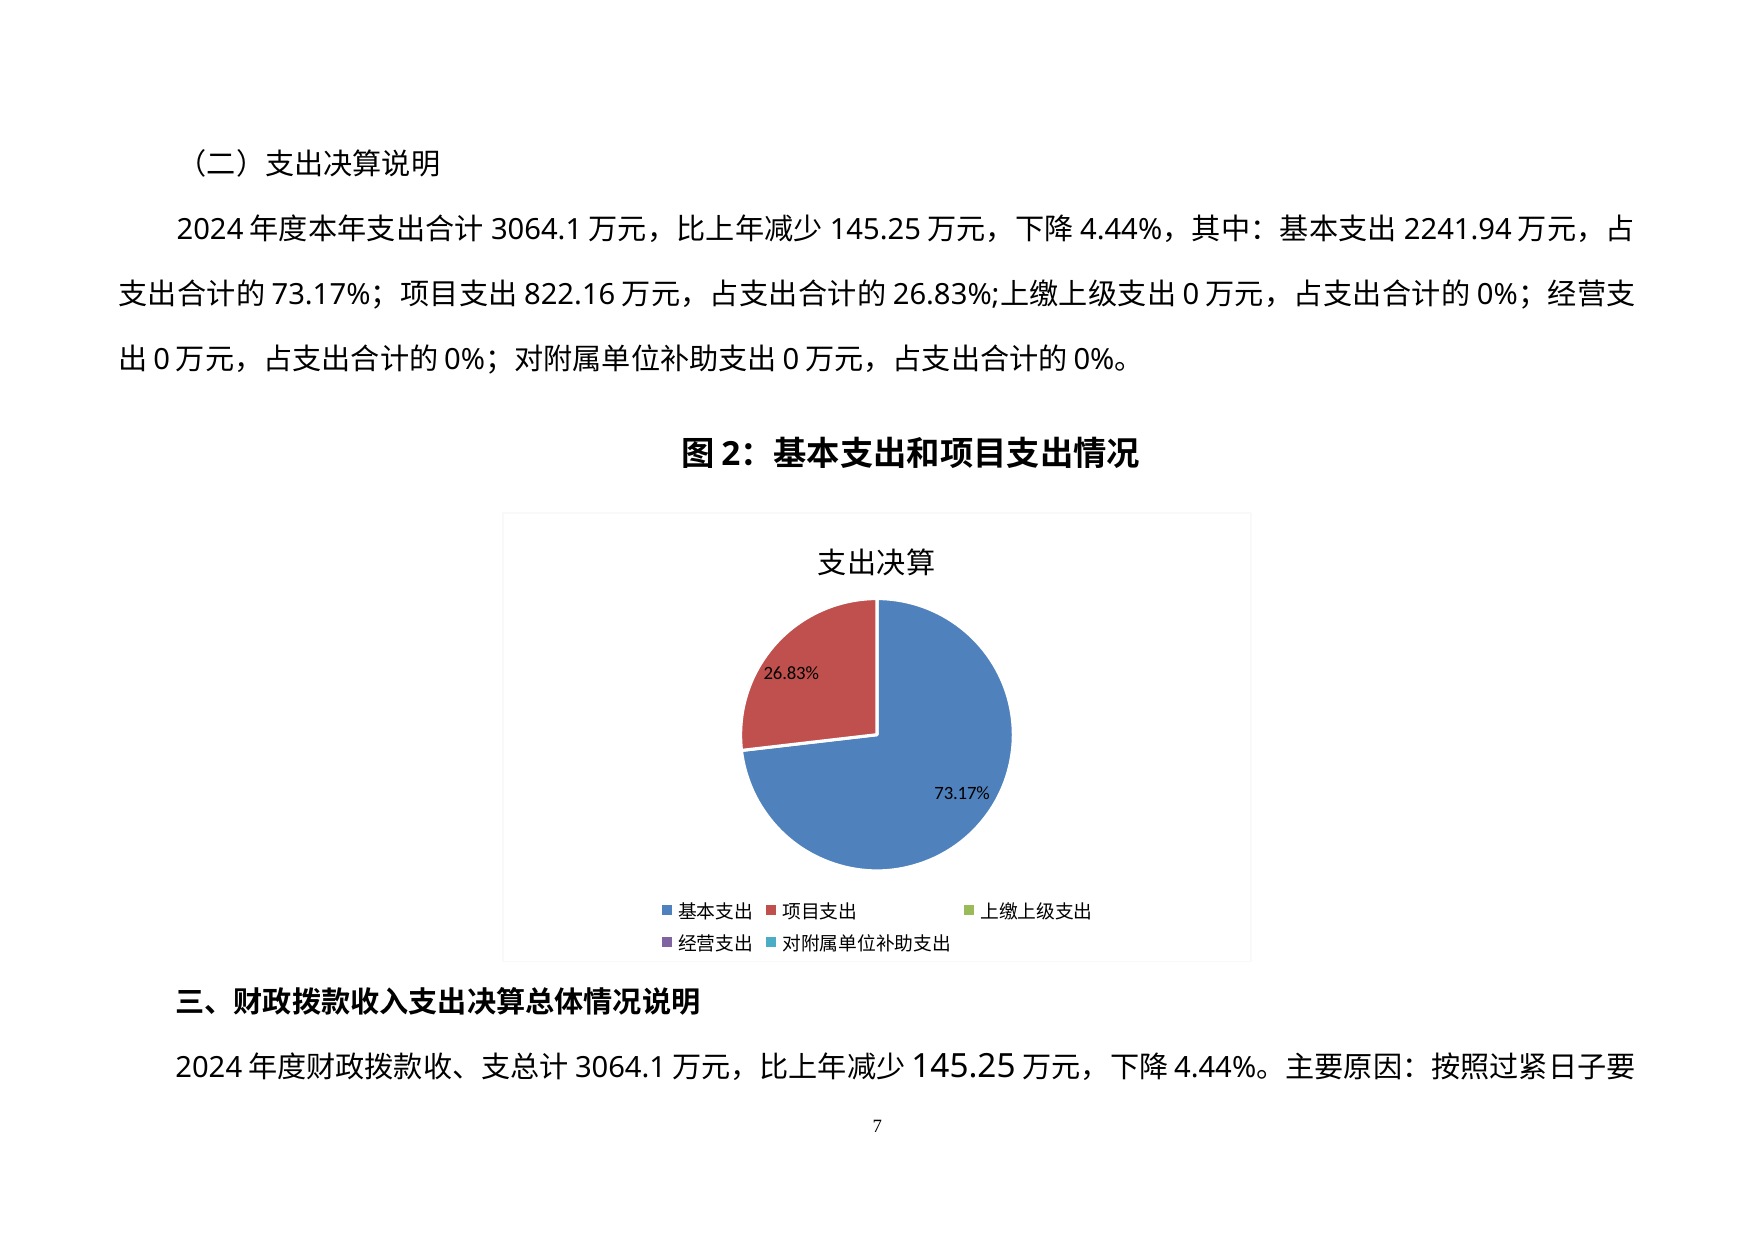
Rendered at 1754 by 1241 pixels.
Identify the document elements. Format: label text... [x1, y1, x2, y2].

subtitle 图2：基本支出和项目支出情况 [118, 418, 1636, 483]
text 三、财政拨款收入支出决算总体情况说明 [118, 967, 1636, 1032]
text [118, 1032, 1636, 1097]
text 2024年度本年支出合计3064.1万元，比上年减少145.25万元，下降4.44%，其中：基本支出2241.94万元，占支出合计的73.17%；项目支出822.16万元，占支出合计的26.83%;上缴上级支出0万元，占支出合计的0%；经营支出0万元，占支出合计的0%；对附属单位补助支出0万元，占支出合计的0%。 [118, 194, 1636, 389]
text （二）支出决算说明 [118, 129, 1636, 194]
